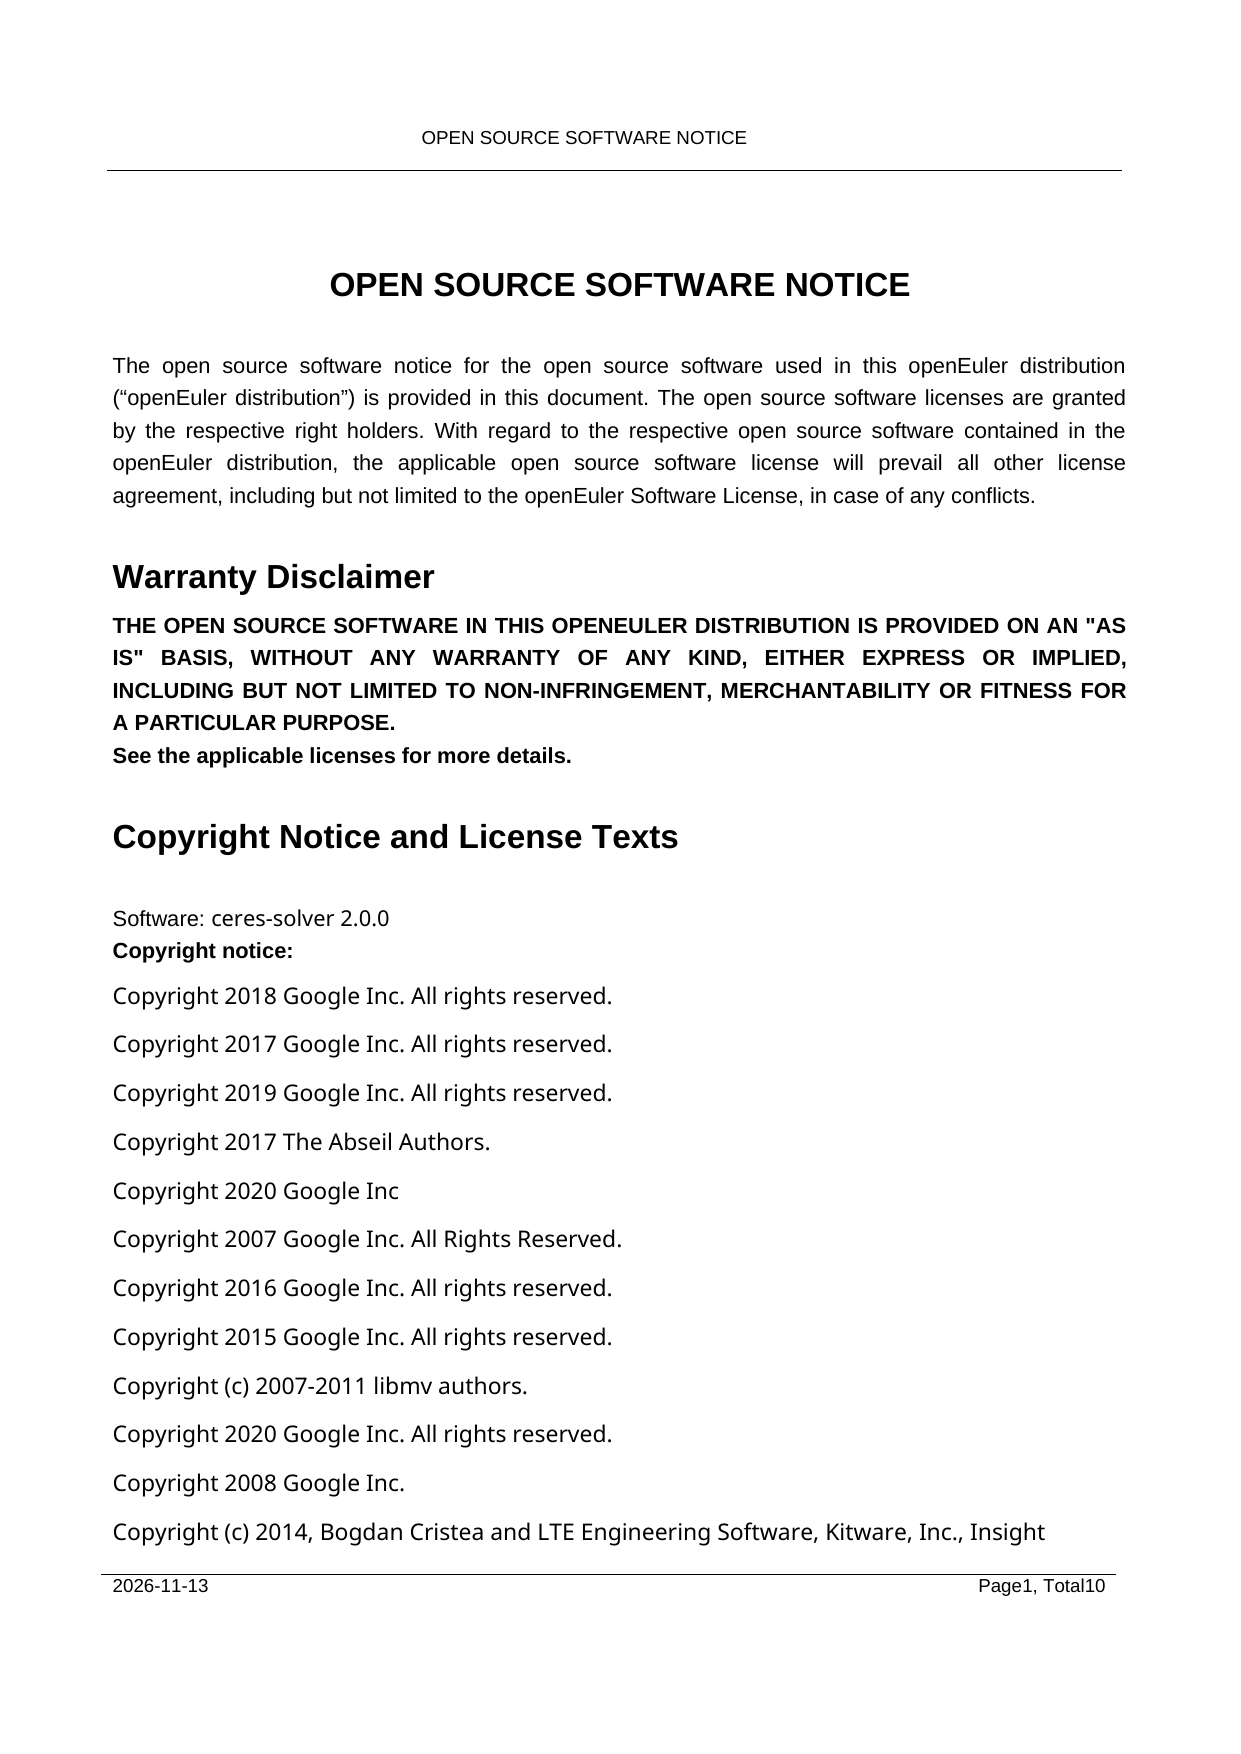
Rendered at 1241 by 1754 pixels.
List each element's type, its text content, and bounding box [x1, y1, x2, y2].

text The open source software notice for the open source software used in this openEuler distribution (“openEuler distribution”) is provided in this document. The open source software licenses are granted by the respective right holders. With regard to the respective open source software contained in the openEuler distribution, the applicable open source software license will prevail all other license agreement, including but not limited to the openEuler Software License, in case of any conflicts. [112, 349, 1128, 511]
text THE OPEN SOURCE SOFTWARE IN THIS OPENEULER DISTRIBUTION IS PROVIDED ON AN "AS IS" BASIS, WITHOUT ANY WARRANTY OF ANY KIND, EITHER EXPRESS OR IMPLIED, INCLUDING BUT NOT LIMITED TO NON-INFRINGEMENT, MERCHANTABILITY OR FITNESS FOR A PARTICULAR PURPOSE. See the applicable licenses for more details. [112, 609, 1128, 771]
text Warranty Disclaimer [112, 544, 1128, 609]
text Software: ceres-solver 2.0.0 [112, 901, 1128, 934]
text OPEN SOURCE SOFTWARE NOTICE [112, 251, 1128, 316]
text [112, 979, 1128, 1548]
text Copyright Notice and License Texts [112, 804, 1128, 869]
text Copyright notice: [112, 934, 1128, 966]
